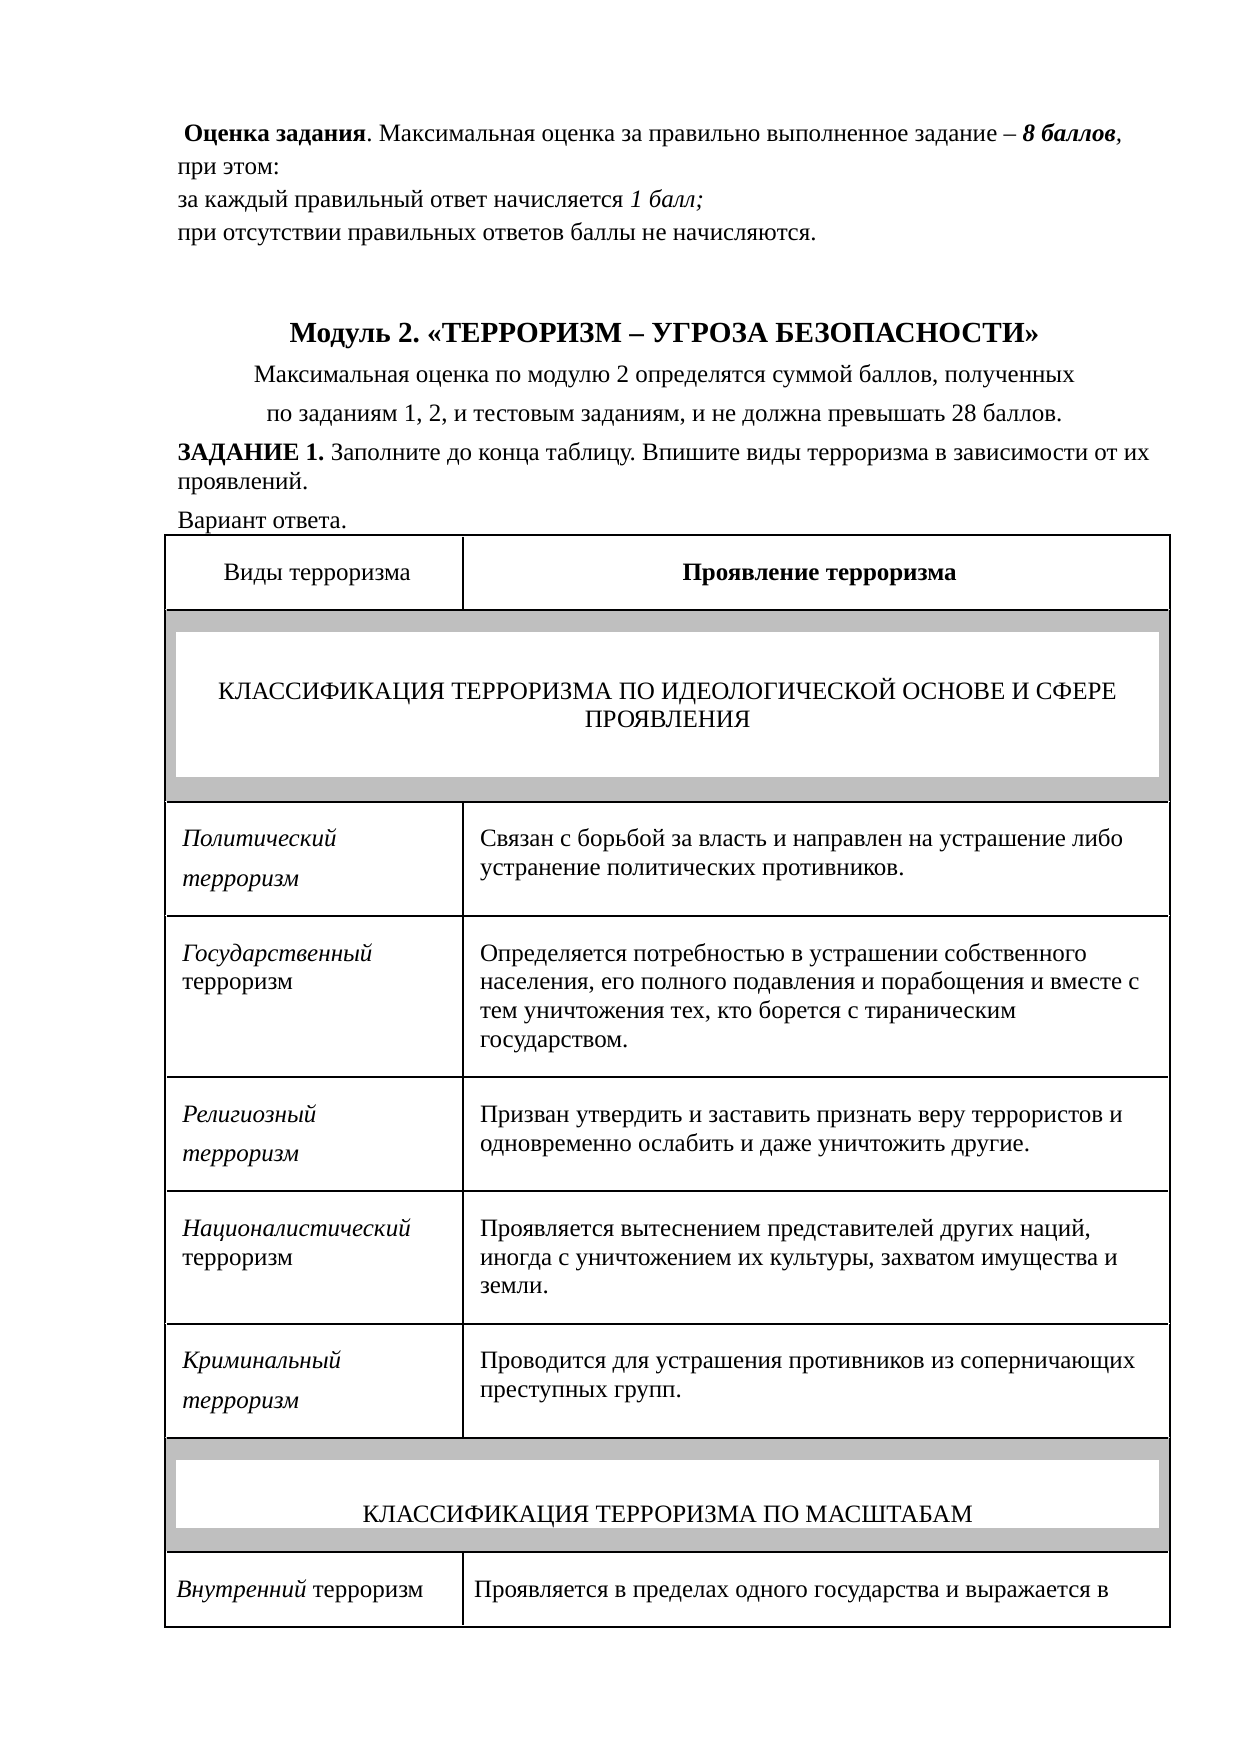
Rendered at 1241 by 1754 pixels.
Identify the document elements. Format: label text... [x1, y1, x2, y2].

table_header Виды терроризма [166, 536, 462, 609]
text Оценка задания. Максимальная оценка за правильно выполненное задание – 8 баллов, при этом: за каждый правильный ответ начисляется 1 балл; при отсутствии правильных ответов баллы не начисляются. [177, 118, 1152, 246]
text ЗАДАНИЕ 1. Заполните до конца таблицу. Впишите виды терроризма в зависимости от их проявлений. [177, 437, 1152, 495]
table_cell Политический терроризм [166, 801, 462, 915]
table_cell КЛАССИФИКАЦИЯ ТЕРРОРИЗМА ПО МАСШТАБАМ [166, 1437, 1169, 1551]
table_cell Проводится для устрашения противников из соперничающих преступных групп. [464, 1323, 1169, 1437]
text Модуль 2. «ТЕРРОРИЗМ – УГРОЗА БЕЗОПАСНОСТИ» [177, 315, 1152, 348]
table_cell Связан с борьбой за власть и направлен на устрашение либо устранение политических противников. [464, 801, 1169, 915]
text Максимальная оценка по модулю 2 определятся суммой баллов, полученных [177, 359, 1152, 388]
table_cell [166, 1551, 463, 1626]
table_cell Религиозный терроризм [166, 1076, 462, 1190]
table_cell Криминальный терроризм [166, 1323, 462, 1437]
table_cell Проявляется вытеснением представителей других наций, иногда с уничтожением их культуры, захватом имущества и земли. [464, 1190, 1169, 1323]
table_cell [463, 1551, 1169, 1626]
text Вариант ответа. [177, 505, 1152, 534]
table_cell Националистический терроризм [166, 1190, 462, 1323]
table_cell Определяется потребностью в устрашении собственного населения, его полного подавления и порабощения и вместе с тем уничтожения тех, кто борется с тираническим государством. [464, 915, 1169, 1076]
table_cell Призван утвердить и заставить признать веру террористов и одновременно ослабить и даже уничтожить другие. [464, 1076, 1169, 1190]
table_cell КЛАССИФИКАЦИЯ ТЕРРОРИЗМА ПО ИДЕОЛОГИЧЕСКОЙ ОСНОВЕ И СФЕРЕ ПРОЯВЛЕНИЯ [165, 609, 1170, 801]
table_cell Государственный терроризм [166, 915, 462, 1076]
text по заданиям 1, 2, и тестовым заданиям, и не должна превышать 28 баллов. [177, 398, 1152, 427]
table_header Проявление терроризма [464, 536, 1169, 609]
